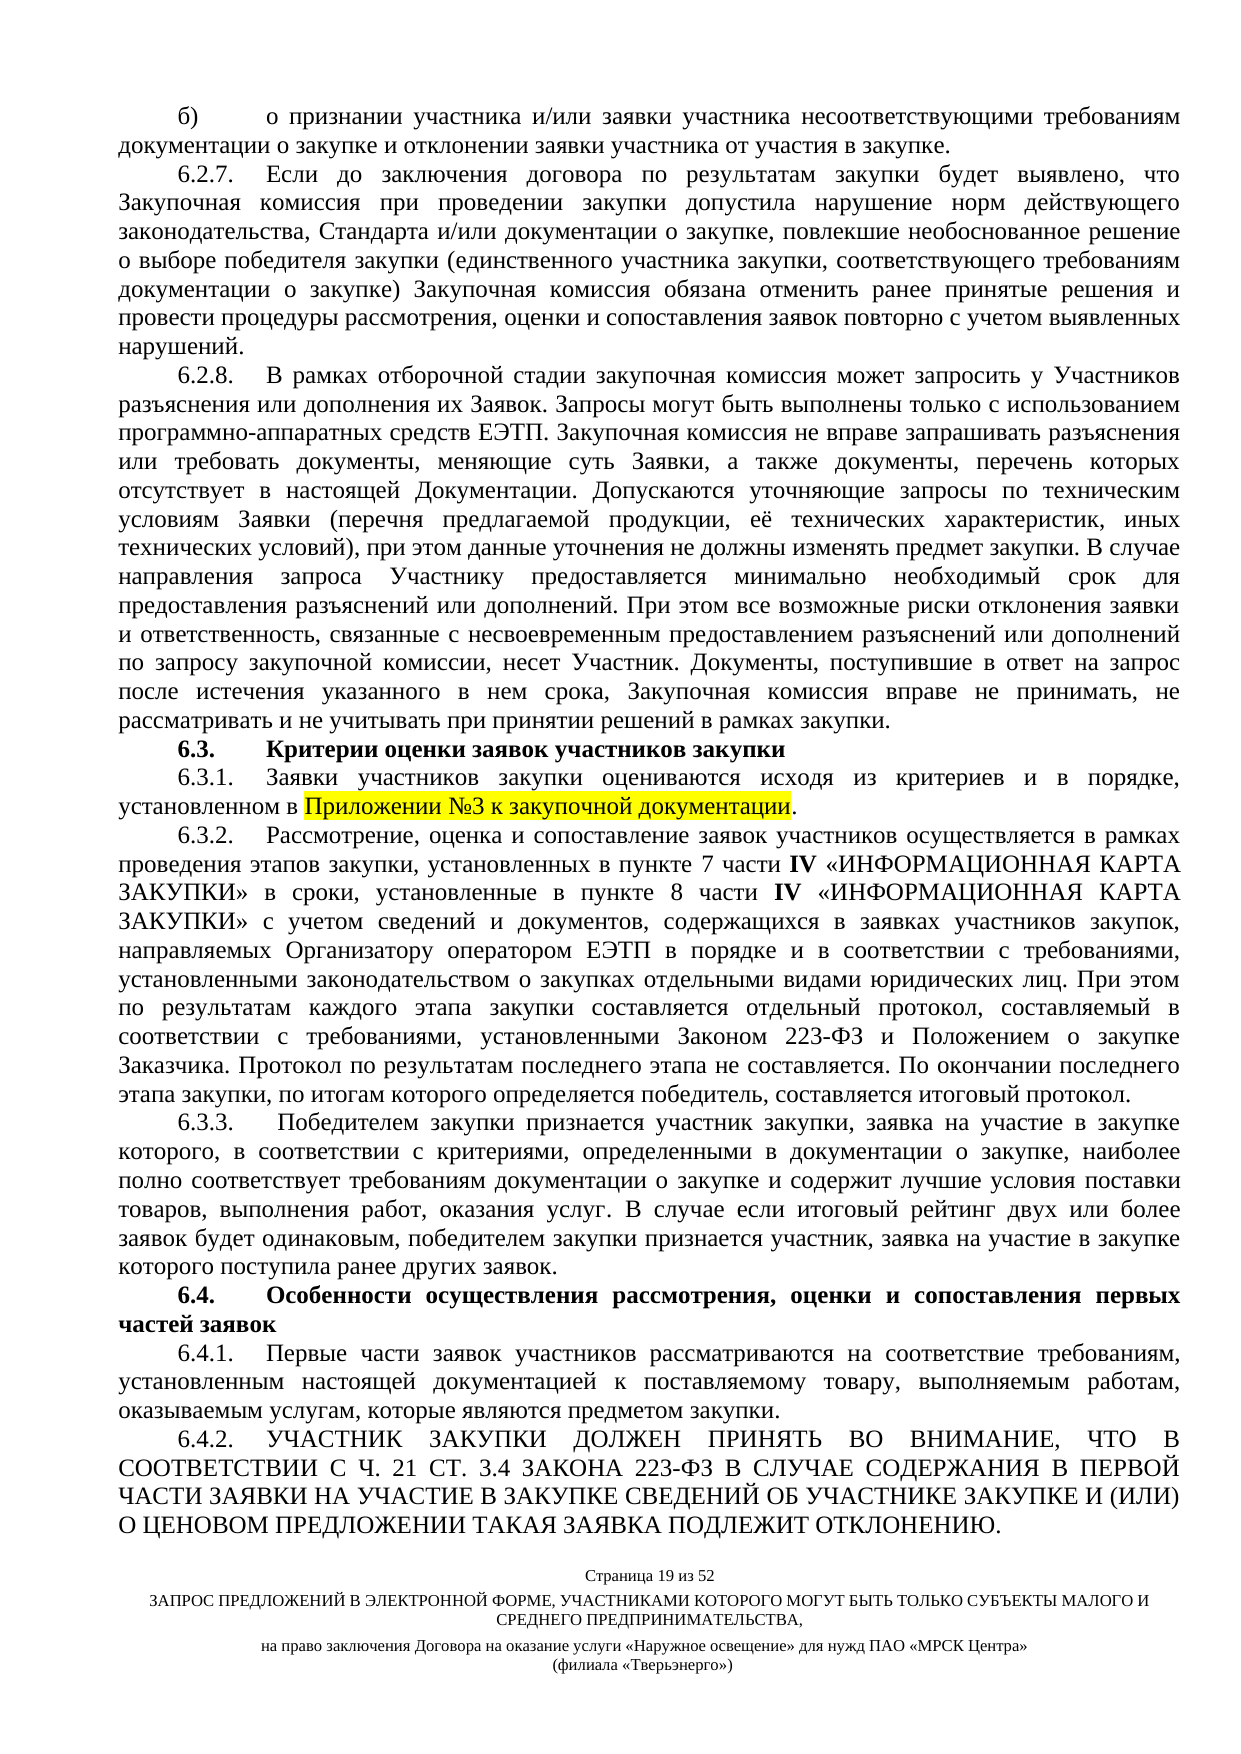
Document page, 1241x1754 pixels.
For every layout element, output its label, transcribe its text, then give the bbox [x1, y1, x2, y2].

subtitle Первые части заявок участников рассматриваются на соответствие требованиям, установленным настоящей документацией к поставляемому товару, выполняемым работам, оказываемым услугам, которые являются предметом закупки. [118, 1338, 1181, 1424]
subtitle Если до заключения договора по результатам закупки будет выявлено, что Закупочная комиссия при проведении закупки допустила нарушение норм действующего законодательства, Стандарта и/или документации о закупке, повлекшие необоснованное решение о выборе победителя закупки (единственного участника закупки, соответствующего требованиям документации о закупке) Закупочная комиссия обязана отменить ранее принятые решения и провести процедуры рассмотрения, оценки и сопоставления заявок повторно с учетом выявленных нарушений. [118, 159, 1181, 360]
subtitle Рассмотрение, оценка и сопоставление заявок участников осуществляется в рамках проведения этапов закупки, установленных в пункте 7 части IV «ИНФОРМАЦИОННАЯ КАРТА ЗАКУПКИ» в сроки, установленные в пункте 8 части IV «ИНФОРМАЦИОННАЯ КАРТА ЗАКУПКИ» с учетом сведений и документов, содержащихся в заявках участников закупок, направляемых Организатору оператором ЕЭТП в порядке и в соответствии с требованиями, установленными законодательством о закупках отдельными видами юридических лиц. При этом по результатам каждого этапа закупки составляется отдельный протокол, составляемый в соответствии с требованиями, установленными Законом 223-ФЗ и Положением о закупке Заказчика. Протокол по результатам последнего этапа не составляется. По окончании последнего этапа закупки, по итогам которого определяется победитель, составляется итоговый протокол. [118, 820, 1181, 1107]
subtitle Критерии оценки заявок участников закупки [118, 734, 1181, 762]
subtitle Особенности осуществления рассмотрения, оценки и сопоставления первых частей заявок [118, 1280, 1181, 1338]
subtitle Победителем закупки признается участник закупки, заявка на участие в закупке которого, в соответствии с критериями, определенными в документации о закупке, наиболее полно соответствует требованиям документации о закупке и содержит лучшие условия поставки товаров, выполнения работ, оказания услуг. В случае если итоговый рейтинг двух или более заявок будет одинаковым, победителем закупки признается участник, заявка на участие в закупке которого поступила ранее других заявок. [118, 1107, 1181, 1280]
subtitle УЧАСТНИК ЗАКУПКИ ДОЛЖЕН ПРИНЯТЬ ВО ВНИМАНИЕ, ЧТО В СООТВЕТСТВИИ С Ч. 21 СТ. 3.4 ЗАКОНА 223-ФЗ В СЛУЧАЕ СОДЕРЖАНИЯ В ПЕРВОЙ ЧАСТИ ЗАЯВКИ НА УЧАСТИЕ В ЗАКУПКЕ СВЕДЕНИЙ ОБ УЧАСТНИКЕ ЗАКУПКЕ И (ИЛИ) О ЦЕНОВОМ ПРЕДЛОЖЕНИИ ТАКАЯ ЗАЯВКА ПОДЛЕЖИТ ОТКЛОНЕНИЮ. [118, 1424, 1181, 1539]
subtitle о признании участника и/или заявки участника несоответствующими требованиям документации о закупке и отклонении заявки участника от участия в закупке. [118, 101, 1181, 159]
subtitle Заявки участников закупки оцениваются исходя из критериев и в порядке, установленном в Приложении №3 к закупочной документации. [118, 762, 1181, 820]
subtitle В рамках отборочной стадии закупочная комиссия может запросить у Участников разъяснения или дополнения их Заявок. Запросы могут быть выполнены только с использованием программно-аппаратных средств ЕЭТП. Закупочная комиссия не вправе запрашивать разъяснения или требовать документы, меняющие суть Заявки, а также документы, перечень которых отсутствует в настоящей Документации. Допускаются уточняющие запросы по техническим условиям Заявки (перечня предлагаемой продукции, её технических характеристик, иных технических условий), при этом данные уточнения не должны изменять предмет закупки. В случае направления запроса Участнику предоставляется минимально необходимый срок для предоставления разъяснений или дополнений. При этом все возможные риски отклонения заявки и ответственность, связанные с несвоевременным предоставлением разъяснений или дополнений по запросу закупочной комиссии, несет Участник. Документы, поступившие в ответ на запрос после истечения указанного в нем срока, Закупочная комиссия вправе не принимать, не рассматривать и не учитывать при принятии решений в рамках закупки. [118, 360, 1181, 734]
